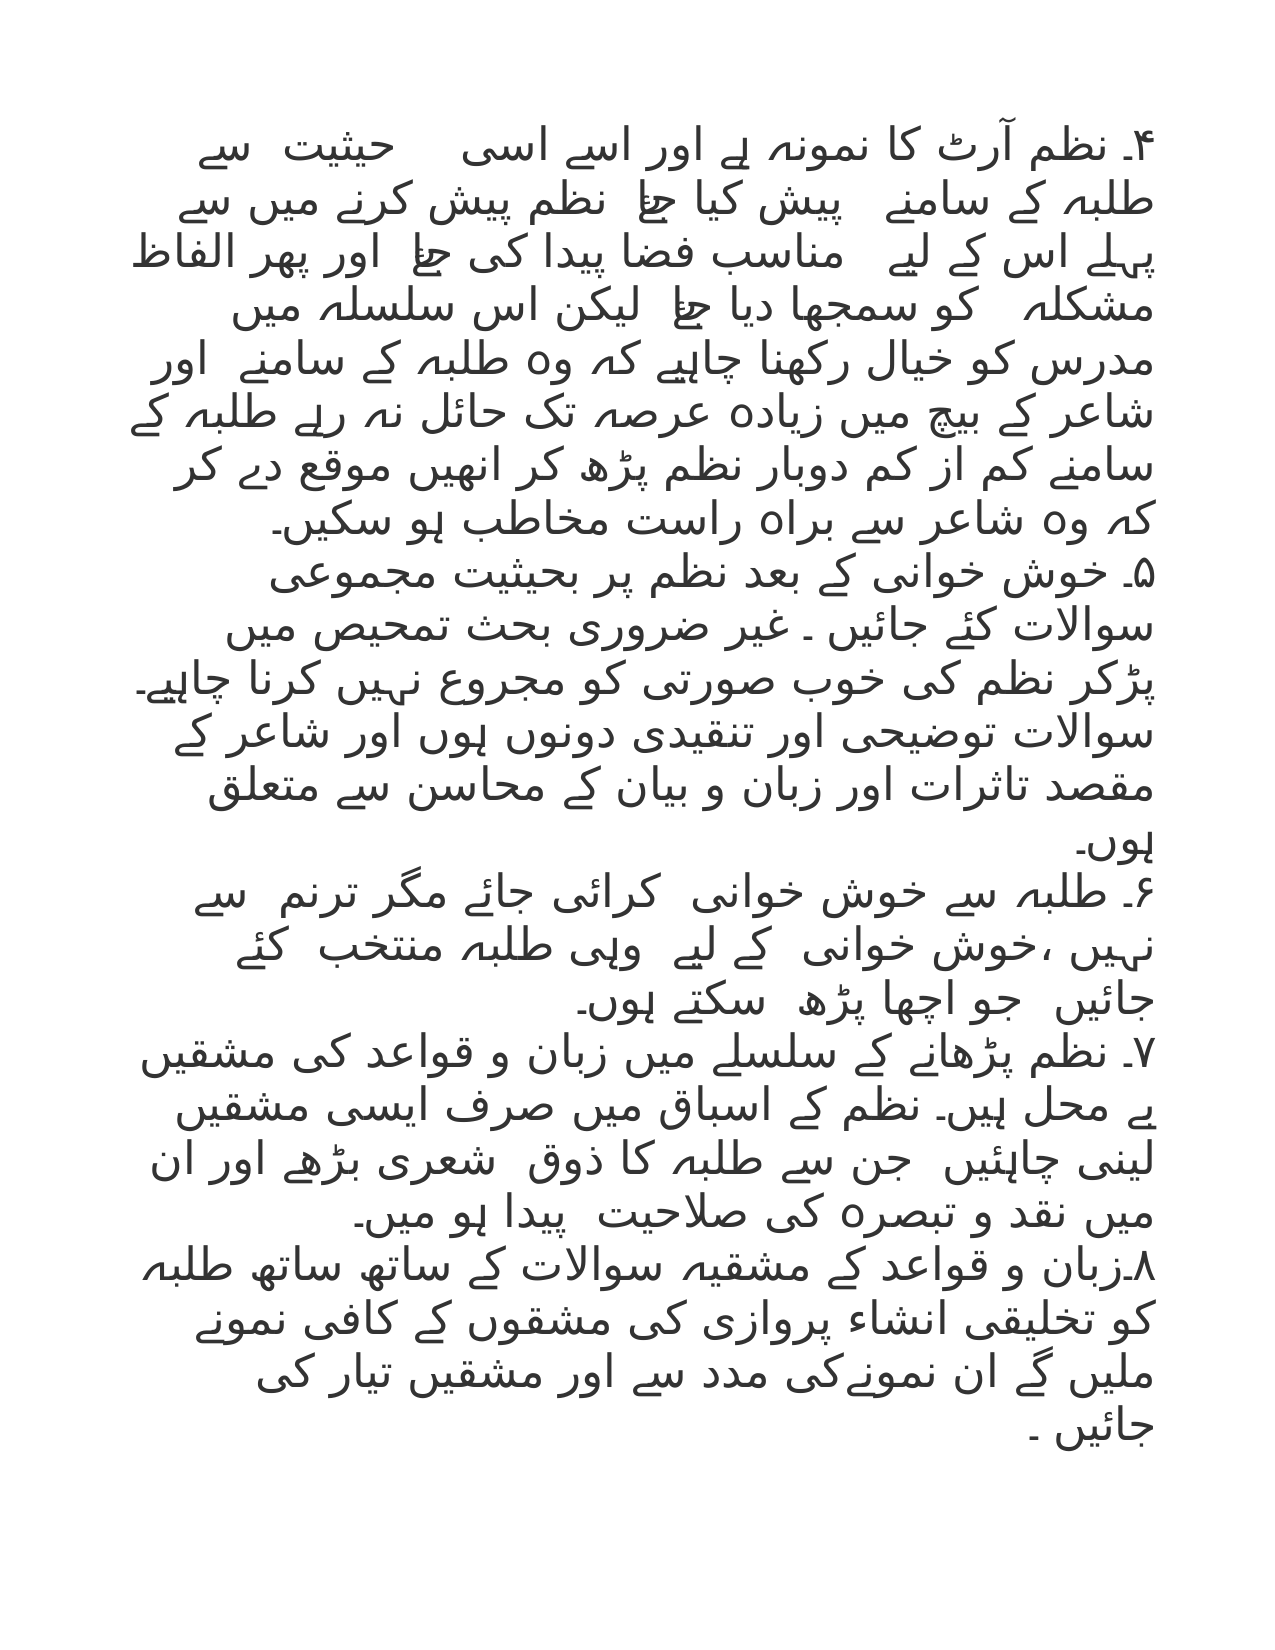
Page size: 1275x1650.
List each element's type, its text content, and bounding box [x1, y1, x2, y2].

text ۸۔زبان و قواعد کے مشقیہ سوالات کے ساتھ ساتھ طلبہ کو تخلیقی انشاء پروازی کی مشقوں کے کافی نمونے ملیں گے ان نمونےکی مدد سے اور مشقیں تیار کی جائیں ۔ [118, 1238, 1157, 1451]
text ۴۔ نظم آرٹ کا نمونہ ہے اور اسے اسی حیثیت سے طلبہ کے سامنے پیش کیا جاۓ نظم پیش کرنے میں سے پہلے اس کے لیے مناسب فضا پیدا کی جاۓ اور پھر الفاظ مشکلہ کو سمجھا دیا جاۓ لیکن اس سلسلہ میں مدرس کو خیال رکھنا چاہیے کہ وہ طلبہ کے سامنے اور شاعر کے بیچ میں زیادہ عرصہ تک حائل نہ رہے طلبہ کے سامنے کم از کم دوبار نظم پڑھ کر انھیں موقع دے کر کہ وہ شاعر سے براہ راست مخاطب ہو سکیں۔ [118, 118, 1157, 545]
text ۷۔ نظم پڑھانے کے سلسلے میں زبان و قواعد کی مشقیں بے محل ہیں۔ نظم کے اسباق میں صرف ایسی مشقیں لینی چاہئیں جن سے طلبہ کا ذوق شعری بڑھے اور ان میں نقد و تبصرہ کی صلاحیت پیدا ہو میں۔ [118, 1025, 1157, 1238]
text ۵۔ خوش خوانی کے بعد نظم پر بحیثیت مجموعی سوالات کئے جائیں ۔ غیر ضروری بحث تمحیص میں پڑکر نظم کی خوب صورتی کو مجروع نہیں کرنا چاہیے۔ سوالات توضیحی اور تنقیدی دونوں ہوں اور شاعر کے مقصد تاثرات اور زبان و بیان کے محاسن سے متعلق ہوں۔ [118, 545, 1157, 865]
text ۶۔ طلبہ سے خوش خوانی کرائی جائے مگر ترنم سے نہیں ،خوش خوانی کے لیے وہی طلبہ منتخب کئے جائیں جو اچھا پڑھ سکتے ہوں۔ [118, 865, 1157, 1025]
